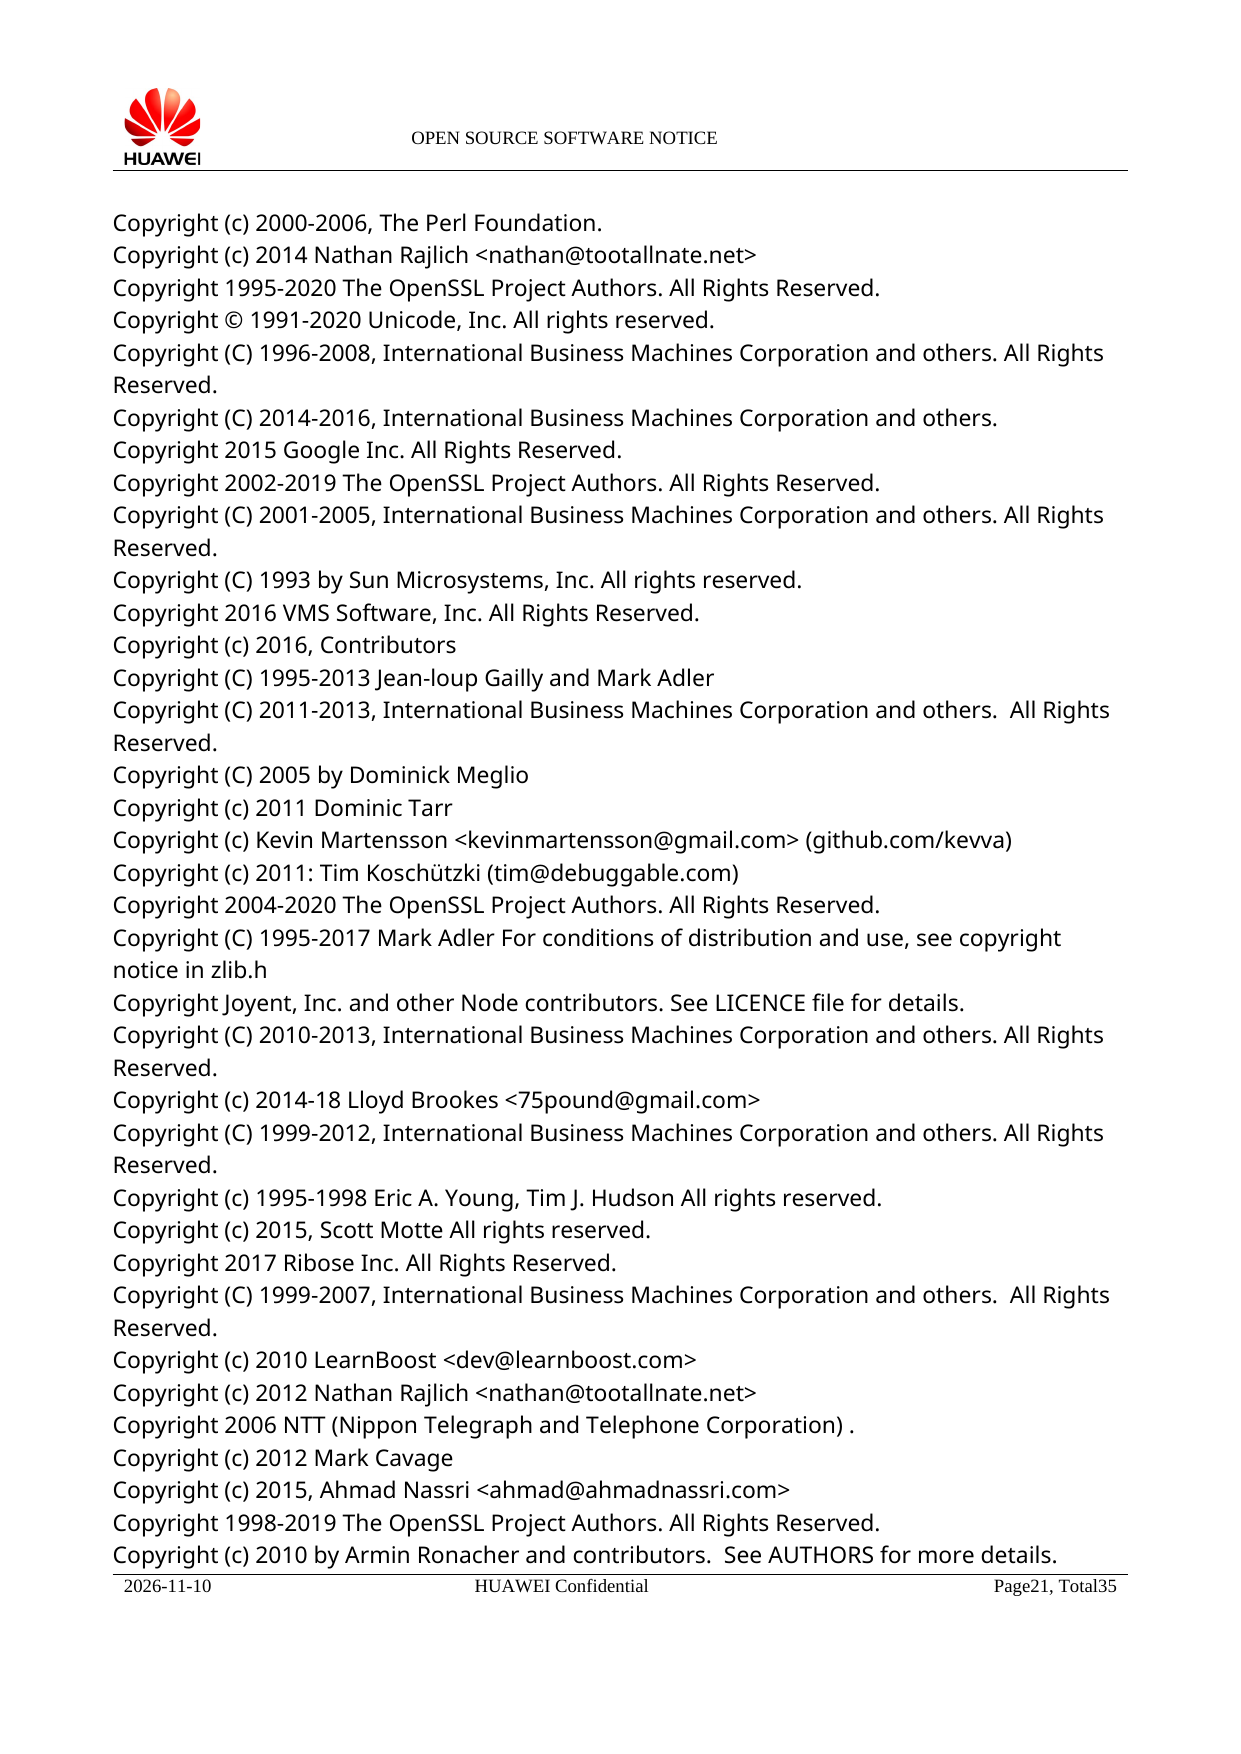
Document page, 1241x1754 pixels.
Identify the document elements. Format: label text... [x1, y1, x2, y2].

picture [124, 88, 201, 165]
